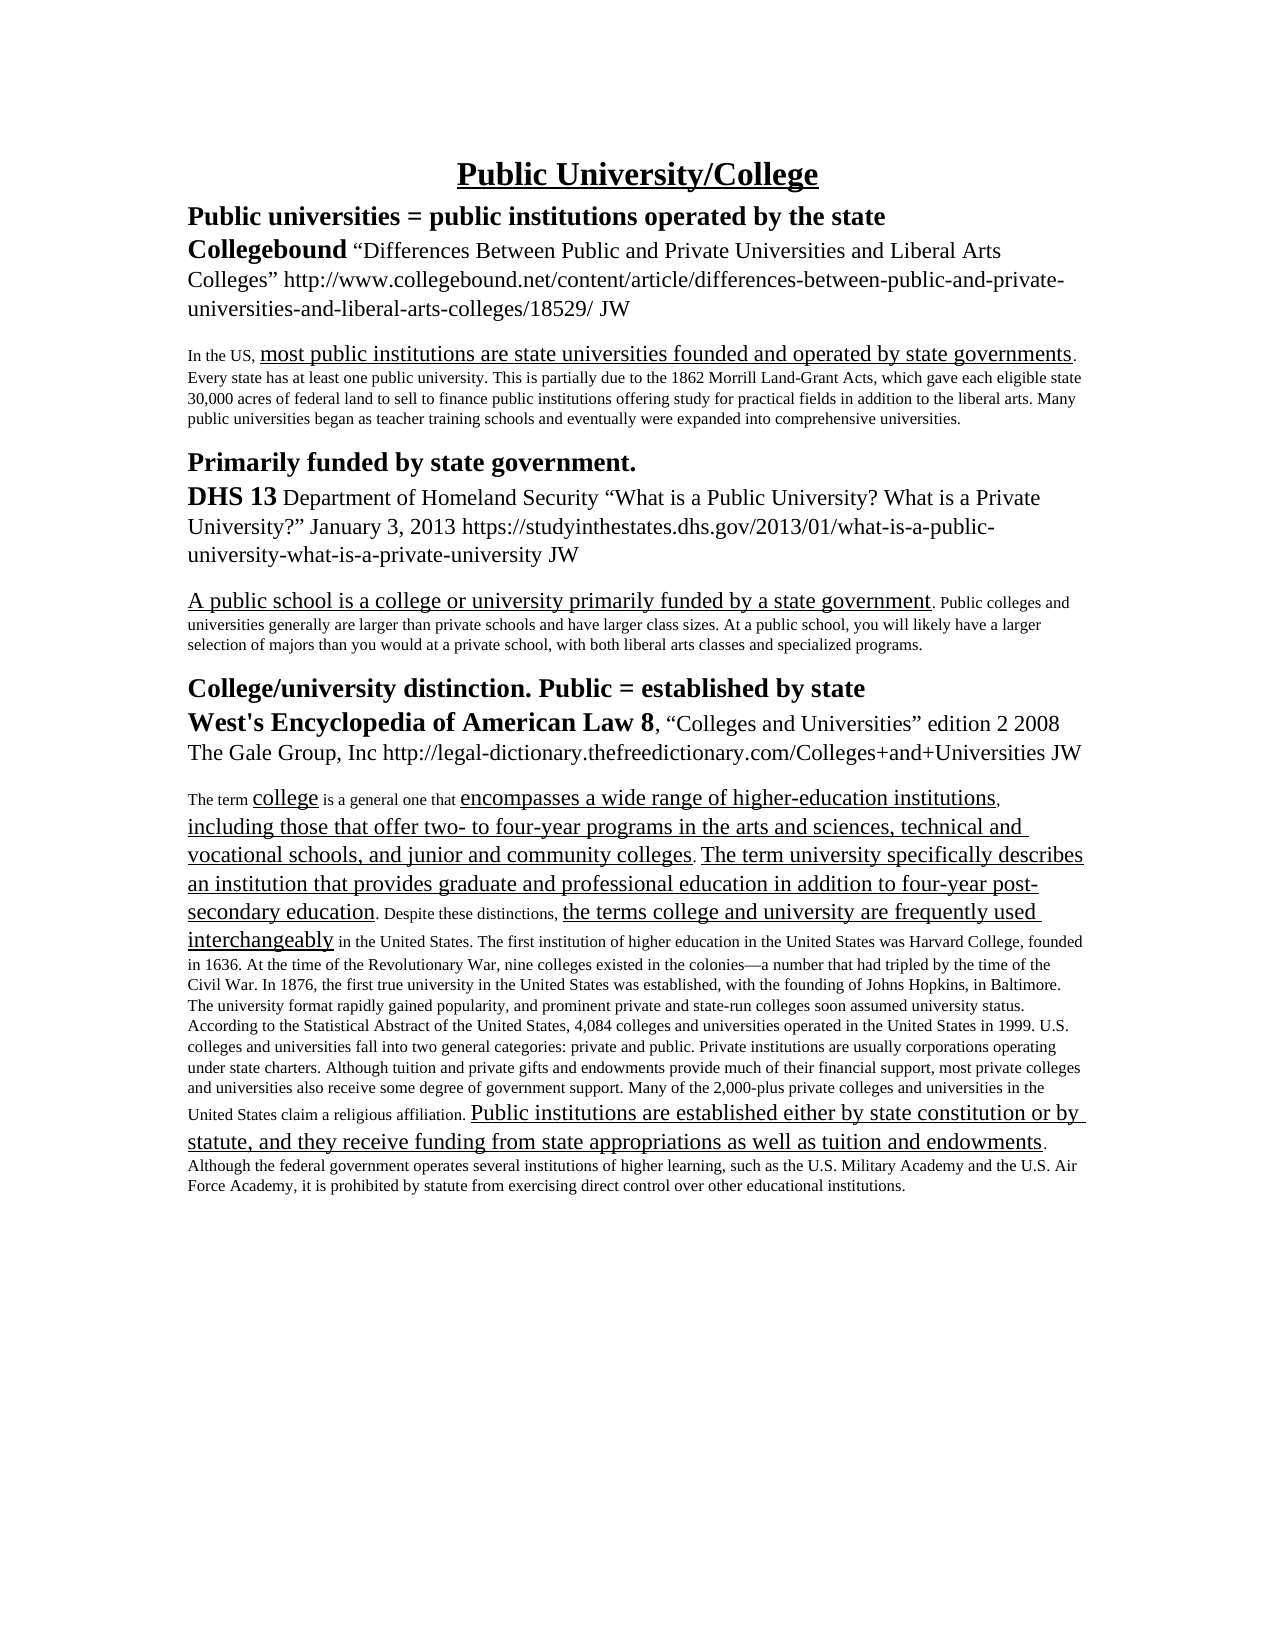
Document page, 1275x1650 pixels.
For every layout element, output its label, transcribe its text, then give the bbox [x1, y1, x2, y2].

subtitle Public universities = public institutions operated by the state [187, 200, 1087, 231]
text In the US, most public institutions are state universities founded and operated by state governments. Every state has at least one public university. This is partially due to the 1862 Morrill Land-Grant Acts, which gave each eligible state 30,000 acres of federal land to sell to finance public institutions offering study for practical fields in addition to the liberal arts. Many public universities began as teacher training schools and eventually were expanded into comprehensive universities. [187, 340, 1087, 428]
subtitle Primarily funded by state government. [187, 446, 1087, 477]
text The term college is a general one that encompasses a wide range of higher-education institutions, including those that offer two- to four-year programs in the arts and sciences, technical and vocational schools, and junior and community colleges. The term university specifically describes an institution that provides graduate and professional education in addition to four-year post-secondary education. Despite these distinctions, the terms college and university are frequently used interchangeably in the United States. The first institution of higher education in the United States was Harvard College, founded in 1636. At the time of the Revolutionary War, nine colleges existed in the colonies—a number that had tripled by the time of the Civil War. In 1876, the first true university in the United States was established, with the founding of Johns Hopkins, in Baltimore. The university format rapidly gained popularity, and prominent private and state-run colleges soon assumed university status. According to the Statistical Abstract of the United States, 4,084 colleges and universities operated in the United States in 1999. U.S. colleges and universities fall into two general categories: private and public. Private institutions are usually corporations operating under state charters. Although tuition and private gifts and endowments provide much of their financial support, most private colleges and universities also receive some degree of government support. Many of the 2,000-plus private colleges and universities in the United States claim a religious affiliation. Public institutions are established either by state constitution or by statute, and they receive funding from state appropriations as well as tuition and endowments. Although the federal government operates several institutions of higher learning, such as the U.S. Military Academy and the U.S. Air Force Academy, it is prohibited by statute from exercising direct control over other educational institutions. [187, 784, 1087, 1195]
text DHS 13 Department of Homeland Security “What is a Public University? What is a Private University?” January 3, 2013 https://studyinthestates.dhs.gov/2013/01/what-is-a-public-university-what-is-a-private-university JW [187, 480, 1087, 568]
text Collegebound “Differences Between Public and Private Universities and Liberal Arts Colleges” http://www.collegebound.net/content/article/differences-between-public-and-private-universities-and-liberal-arts-colleges/18529/ JW [187, 233, 1087, 321]
subtitle College/university distinction. Public = established by state [187, 672, 1087, 703]
text A public school is a college or university primarily funded by a state government. Public colleges and universities generally are larger than private schools and have larger class sizes. At a public school, you will likely have a larger selection of majors than you would at a private school, with both liberal arts classes and specialized programs. [187, 587, 1087, 654]
text West's Encyclopedia of American Law 8, “Colleges and Universities” edition 2 2008 The Gale Group, Inc http://legal-dictionary.thefreedictionary.com/Colleges+and+Universities JW [187, 706, 1087, 766]
subtitle Public University/College [187, 154, 1087, 192]
